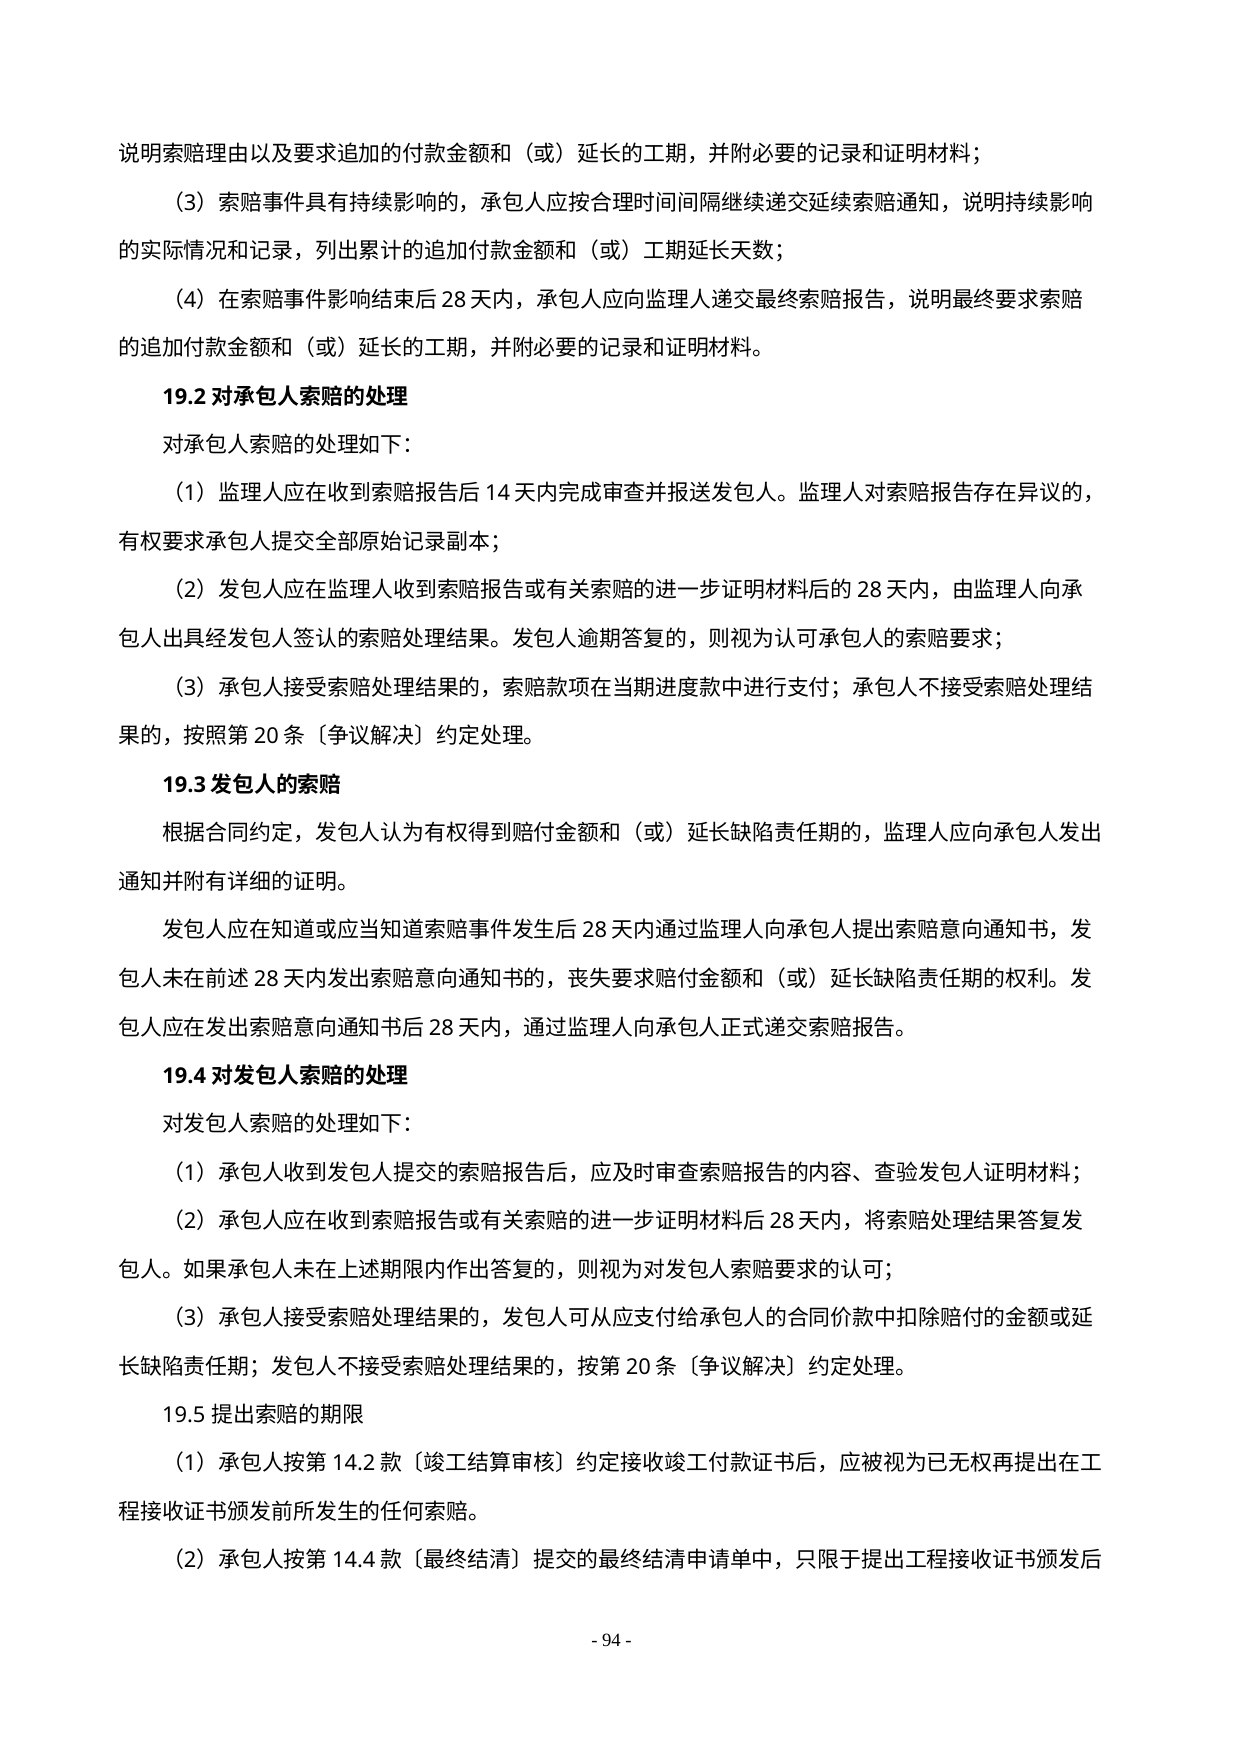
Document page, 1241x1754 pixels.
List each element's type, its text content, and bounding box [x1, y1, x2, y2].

text 根据合同约定，发包人认为有权得到赔付金额和（或）延长缺陷责任期的，监理人应向承包人发出通知并附有详细的证明。 [118, 814, 1104, 896]
text 对承包人索赔的处理如下： [118, 427, 1104, 459]
subtitle 19.2 对承包人索赔的处理 [118, 378, 1104, 411]
text （3）承包人接受索赔处理结果的，发包人可从应支付给承包人的合同价款中扣除赔付的金额或延长缺陷责任期；发包人不接受索赔处理结果的，按第20条〔争议解决〕约定处理。 [118, 1299, 1104, 1381]
text （2）承包人应在收到索赔报告或有关索赔的进一步证明材料后28天内，将索赔处理结果答复发包人。如果承包人未在上述期限内作出答复的，则视为对发包人索赔要求的认可； [118, 1202, 1104, 1284]
subtitle 19.5 提出索赔的期限 [118, 1397, 1104, 1429]
text （2）承包人应在发出索赔意向通知书后28天内，向监理人正式递交索赔报告；索赔报告应详细说明索赔理由以及要求追加的付款金额和（或）延长的工期，并附必要的记录和证明材料； [118, 136, 1104, 168]
text （1）监理人应在收到索赔报告后14天内完成审查并报送发包人。监理人对索赔报告存在异议的，有权要求承包人提交全部原始记录副本； [118, 475, 1104, 556]
text （1）承包人按第14.2款〔竣工结算审核〕约定接收竣工付款证书后，应被视为已无权再提出在工程接收证书颁发前所发生的任何索赔。 [118, 1445, 1104, 1526]
text （1）承包人收到发包人提交的索赔报告后，应及时审查索赔报告的内容、查验发包人证明材料； [118, 1154, 1104, 1187]
text （4）在索赔事件影响结束后28天内，承包人应向监理人递交最终索赔报告，说明最终要求索赔的追加付款金额和（或）延长的工期，并附必要的记录和证明材料。 [118, 281, 1104, 362]
subtitle 19.4 对发包人索赔的处理 [118, 1057, 1104, 1090]
text （2）发包人应在监理人收到索赔报告或有关索赔的进一步证明材料后的28天内，由监理人向承包人出具经发包人签认的索赔处理结果。发包人逾期答复的，则视为认可承包人的索赔要求； [118, 572, 1104, 653]
text （3）承包人接受索赔处理结果的，索赔款项在当期进度款中进行支付；承包人不接受索赔处理结果的，按照第20条〔争议解决〕约定处理。 [118, 669, 1104, 750]
subtitle 19.3发包人的索赔 [118, 766, 1104, 799]
text （3）索赔事件具有持续影响的，承包人应按合理时间间隔继续递交延续索赔通知，说明持续影响的实际情况和记录，列出累计的追加付款金额和（或）工期延长天数； [118, 184, 1104, 265]
text 发包人应在知道或应当知道索赔事件发生后28天内通过监理人向承包人提出索赔意向通知书，发包人未在前述28天内发出索赔意向通知书的，丧失要求赔付金额和（或）延长缺陷责任期的权利。发包人应在发出索赔意向通知书后28天内，通过监理人向承包人正式递交索赔报告。 [118, 912, 1104, 1042]
text （2）承包人按第14.4款〔最终结清〕提交的最终结清申请单中，只限于提出工程接收证书颁发后发生的索赔。提出索赔的期限自接受最终结清证书时终止。 [118, 1542, 1104, 1574]
text 对发包人索赔的处理如下： [118, 1106, 1104, 1138]
